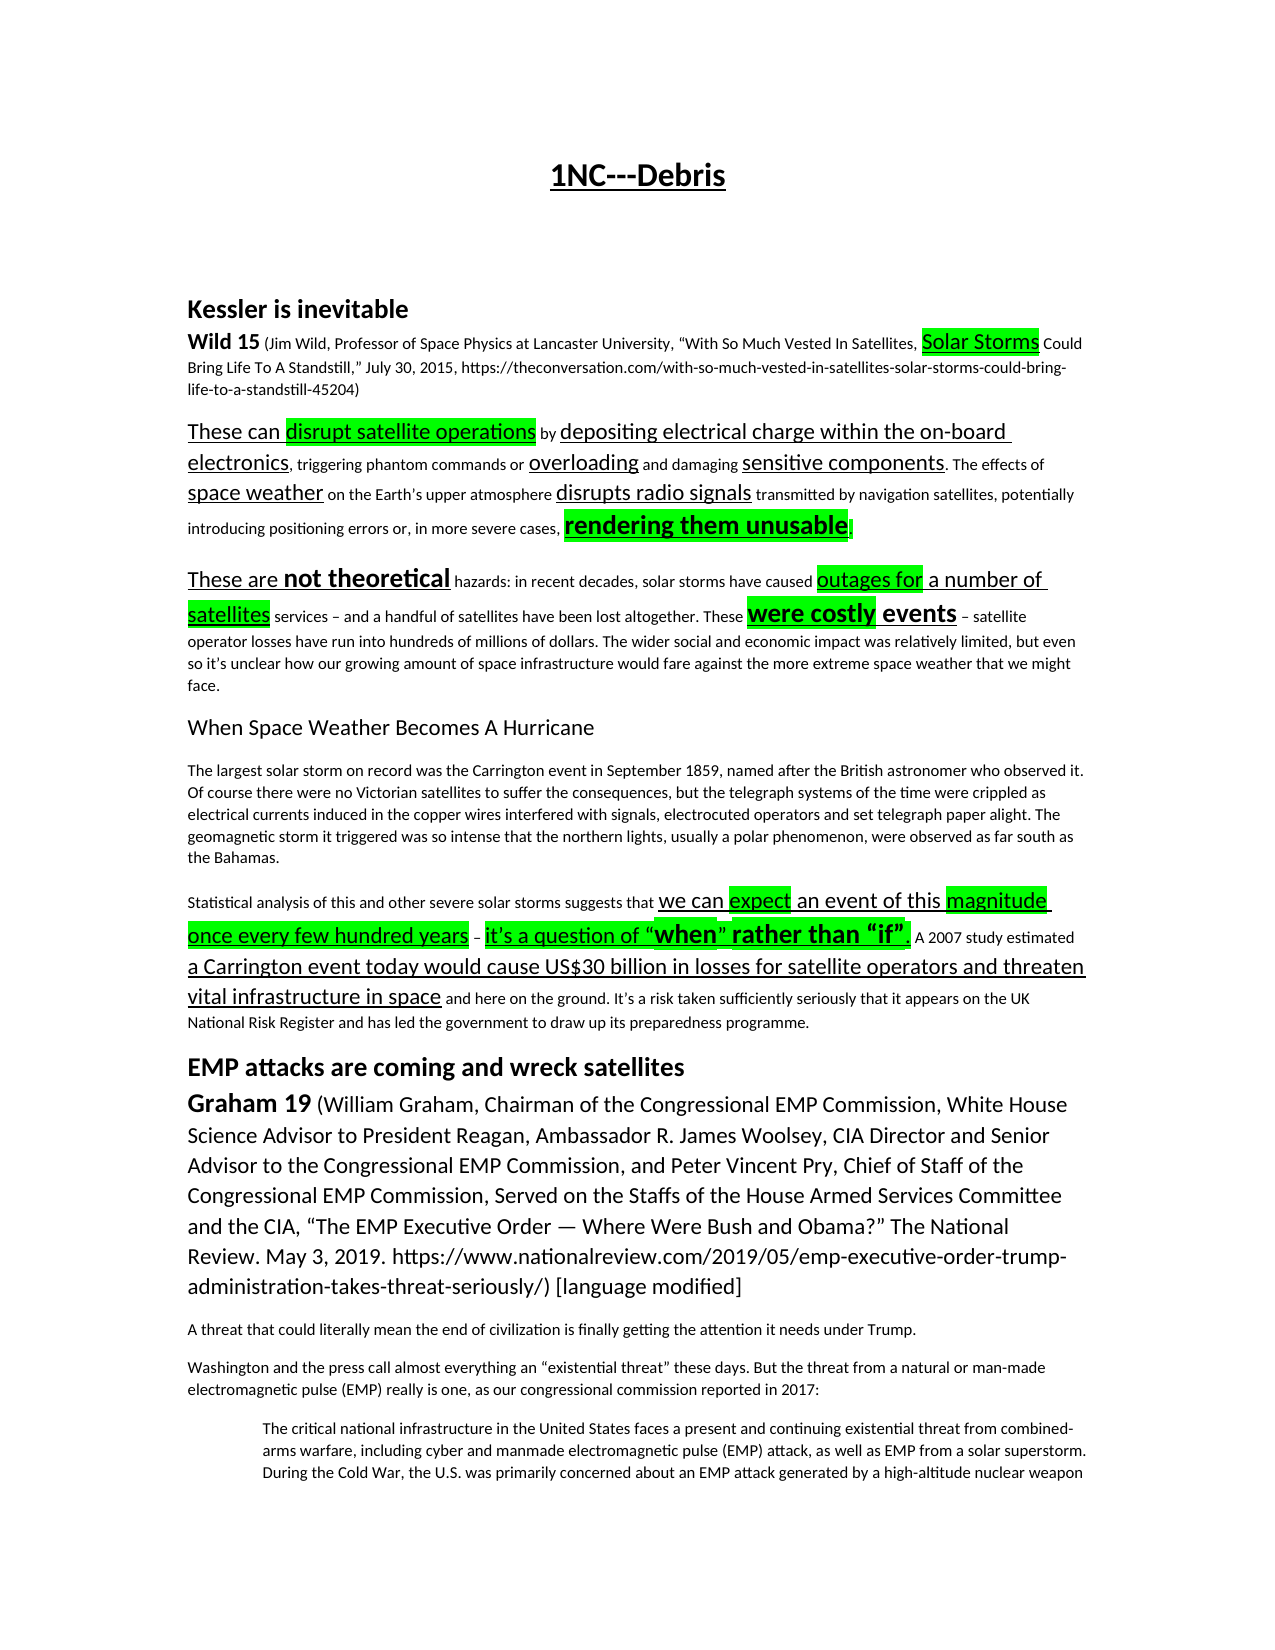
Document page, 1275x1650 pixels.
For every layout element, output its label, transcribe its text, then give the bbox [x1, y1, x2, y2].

text Statistical analysis of this and other severe solar storms suggests that we can expect an event of this magnitude once every few hundred years – it’s a question of “when” rather than “if”. A 2007 study estimated a Carrington event today would cause US$30 billion in losses for satellite operators and threaten vital infrastructure in space and here on the ground. It’s a risk taken sufficiently seriously that it appears on the UK National Risk Register and has led the government to draw up its preparedness programme. [187, 886, 1087, 1032]
text Wild 15 (Jim Wild, Professor of Space Physics at Lancaster University, “With So Much Vested In Satellites, Solar Storms Could Bring Life To A Standstill,” July 30, 2015, https://theconversation.com/with-so-much-vested-in-satellites-solar-storms-could-bring-life-to-a-standstill-45204) [187, 327, 1087, 399]
text A threat that could literally mean the end of civilization is finally getting the attention it needs under Trump. [187, 1319, 1087, 1339]
subtitle Kessler is inevitable [187, 292, 1087, 325]
text When Space Weather Becomes A Hurricane [187, 713, 1087, 741]
text The largest solar storm on record was the Carrington event in September 1859, named after the British astronomer who observed it. Of course there were no Victorian satellites to suffer the consequences, but the telegraph systems of the time were crippled as electrical currents induced in the copper wires interfered with signals, electrocuted operators and set telegraph paper alight. The geomagnetic storm it triggered was so intense that the northern lights, usually a polar phenomenon, were observed as far south as the Bahamas. [187, 760, 1087, 868]
text Graham 19 (William Graham, Chairman of the Congressional EMP Commission, White House Science Advisor to President Reagan, Ambassador R. James Woolsey, CIA Director and Senior Advisor to the Congressional EMP Commission, and Peter Vincent Pry, Chief of Staff of the Congressional EMP Commission, Served on the Staffs of the House Armed Services Committee and the CIA, “The EMP Executive Order — Where Were Bush and Obama?” The National Review. May 3, 2019. https://www.nationalreview.com/2019/05/emp-executive-order-trump-administration-takes-threat-seriously/) [language modified] [187, 1086, 1087, 1300]
text Washington and the press call almost everything an “existential threat” these days. But the threat from a natural or man-made electromagnetic pulse (EMP) really is one, as our congressional commission reported in 2017: [187, 1358, 1087, 1400]
text These are not theoretical hazards: in recent decades, solar storms have caused outages for a number of satellites services – and a handful of satellites have been lost altogether. These were costly events – satellite operator losses have run into hundreds of millions of dollars. The wider social and economic impact was relatively limited, but even so it’s unclear how our growing amount of space infrastructure would fare against the more extreme space weather that we might face. [187, 561, 1087, 695]
text These can disrupt satellite operations by depositing electrical charge within the on-board electronics, triggering phantom commands or overloading and damaging sensitive components. The effects of space weather on the Earth’s upper atmosphere disrupts radio signals transmitted by navigation satellites, potentially introducing positioning errors or, in more severe cases, rendering them unusable. [187, 417, 1087, 542]
subtitle EMP attacks are coming and wreck satellites [187, 1050, 1087, 1083]
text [262, 1418, 1087, 1482]
subtitle 1NC---Debris [187, 154, 1087, 195]
